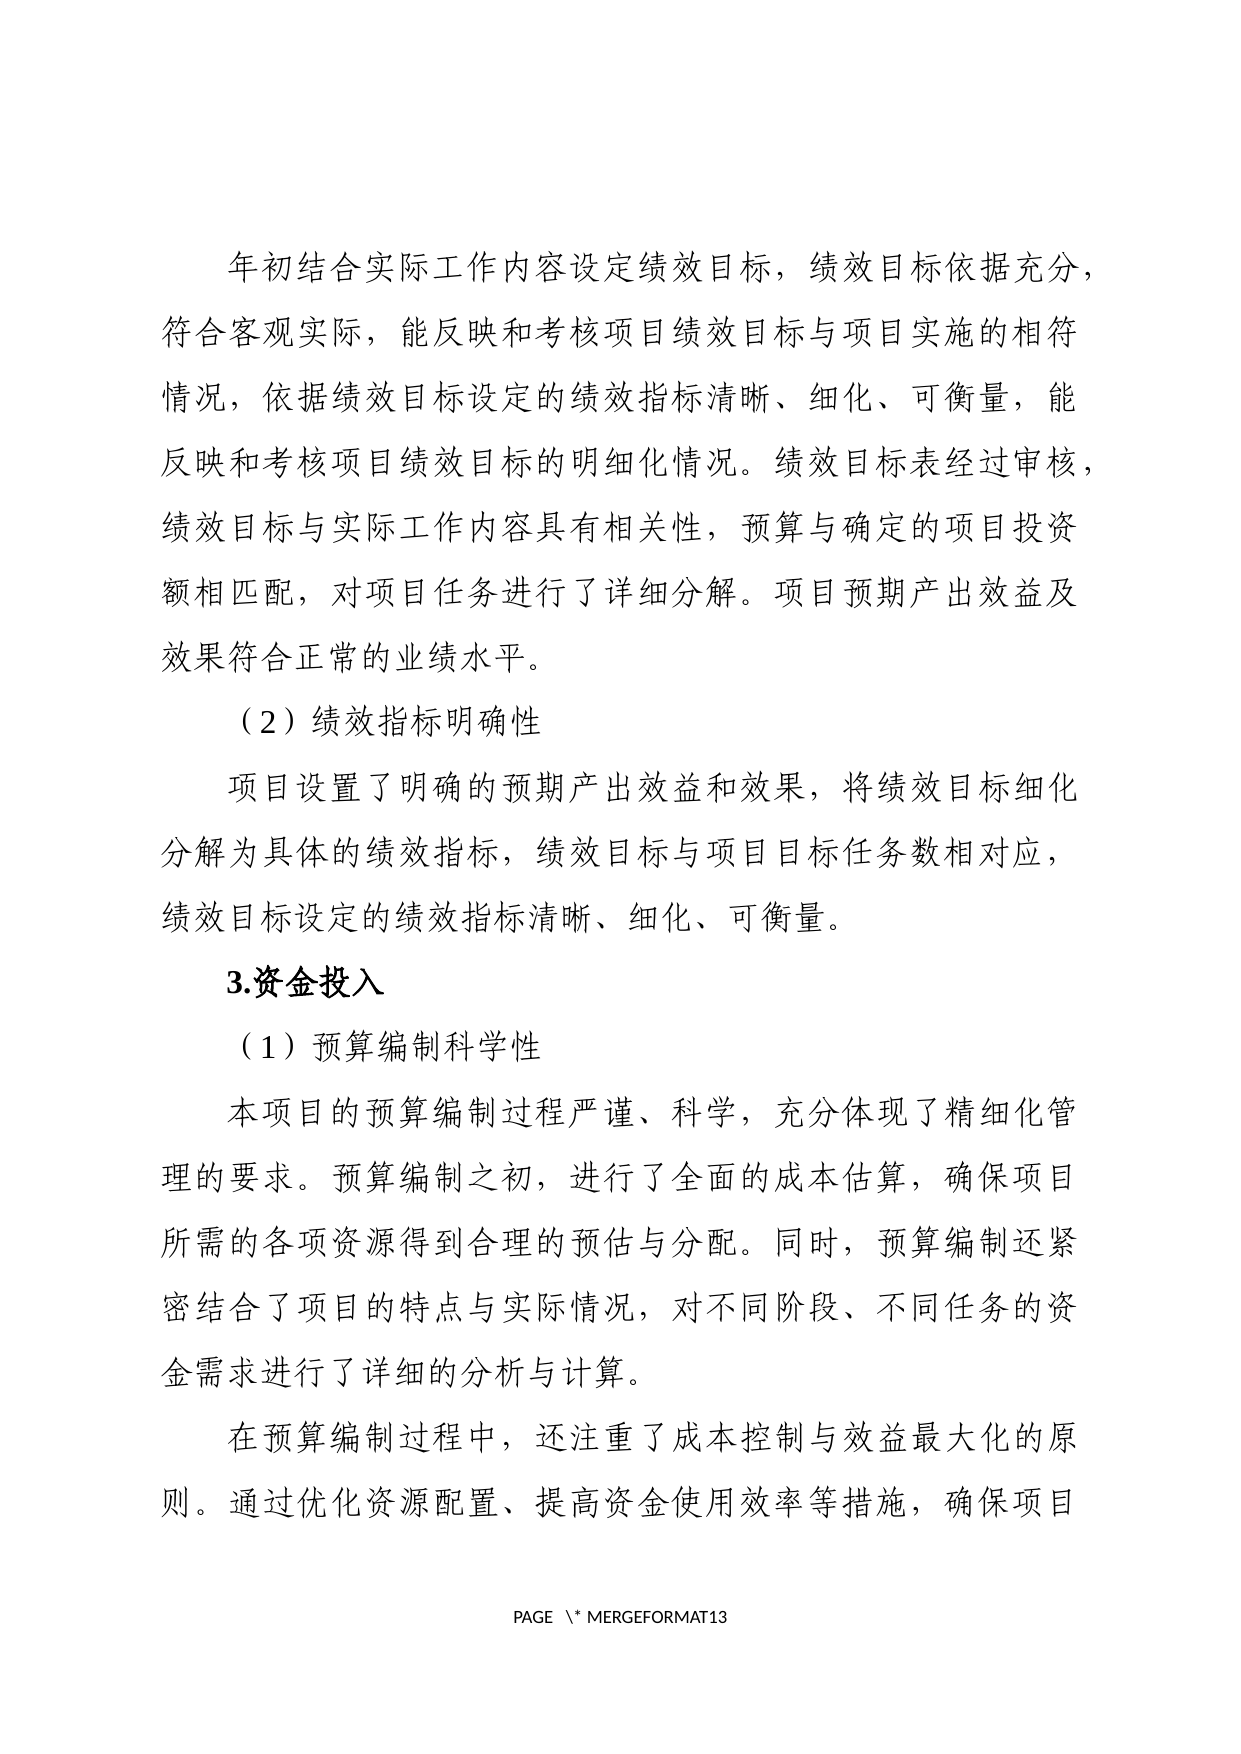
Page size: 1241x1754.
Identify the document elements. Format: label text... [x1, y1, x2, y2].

text （1）预算编制科学性 [159, 1013, 1081, 1078]
text 3.资金投入 [159, 948, 1081, 1013]
text 项目设置了明确的预期产出效益和效果，将绩效目标细化分解为具体的绩效指标，绩效目标与项目目标任务数相对应，绩效目标设定的绩效指标清晰、细化、可衡量。 [159, 753, 1081, 948]
text （2）绩效指标明确性 [159, 688, 1081, 753]
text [159, 1403, 1081, 1533]
text 本项目的预算编制过程严谨、科学，充分体现了精细化管理的要求。预算编制之初，进行了全面的成本估算，确保项目所需的各项资源得到合理的预估与分配。同时，预算编制还紧密结合了项目的特点与实际情况，对不同阶段、不同任务的资金需求进行了详细的分析与计算。 [159, 1078, 1081, 1403]
text 年初结合实际工作内容设定绩效目标，绩效目标依据充分，符合客观实际，能反映和考核项目绩效目标与项目实施的相符情况，依据绩效目标设定的绩效指标清晰、细化、可衡量，能反映和考核项目绩效目标的明细化情况。绩效目标表经过审核，绩效目标与实际工作内容具有相关性，预算与确定的项目投资额相匹配，对项目任务进行了详细分解。项目预期产出效益及效果符合正常的业绩水平。 [159, 233, 1081, 688]
